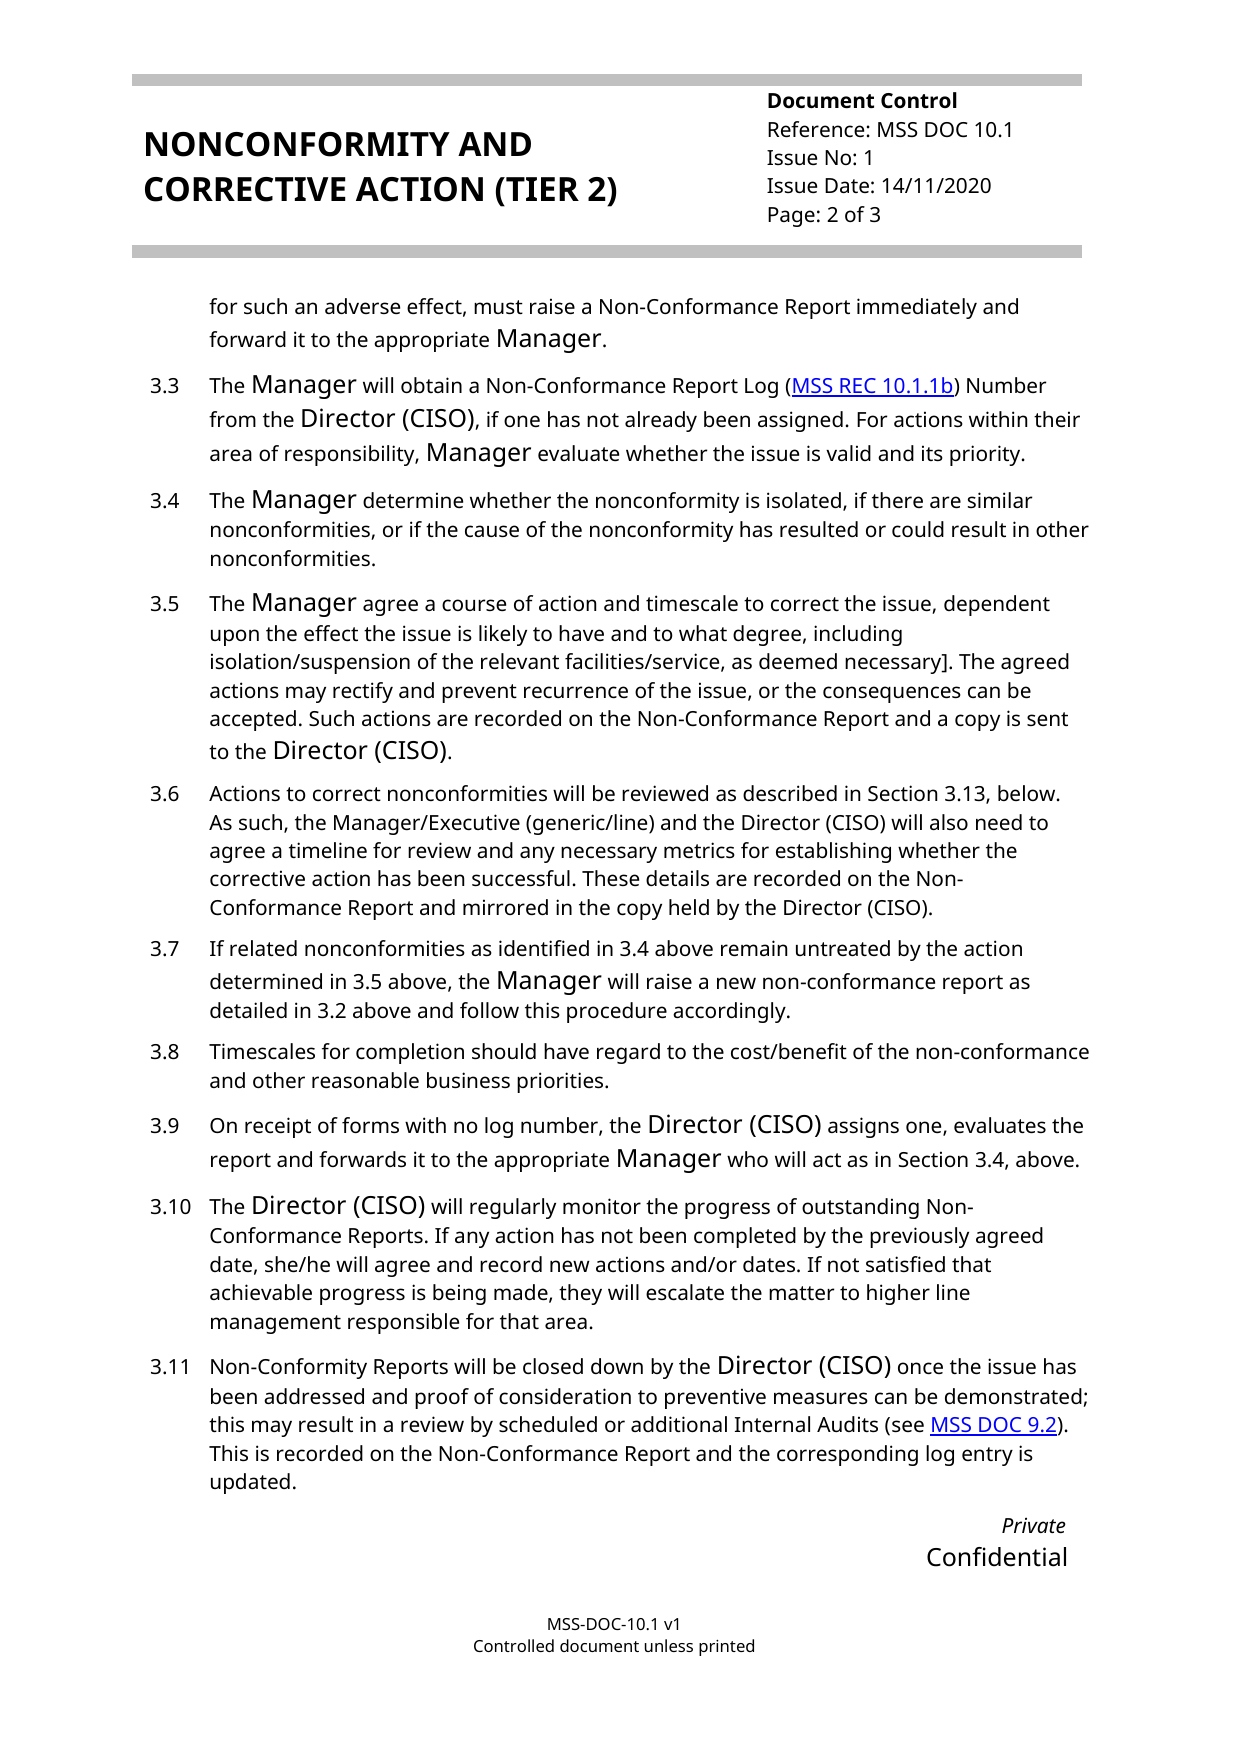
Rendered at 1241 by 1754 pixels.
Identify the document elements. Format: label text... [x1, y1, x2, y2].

list The will obtain a Non-Conformance Report Log (MSS REC 10.1.1b) Number from the , if one has not already been assigned. For actions within their area of responsibility, evaluate whether the issue is valid and its priority. [150, 367, 1090, 469]
list On receipt of forms with no log number, the assigns one, evaluates the report and forwards it to the appropriate who will act as in Section 3.4, above. [150, 1107, 1090, 1175]
list The determine whether the nonconformity is isolated, if there are similar nonconformities, or if the cause of the nonconformity has resulted or could result in other nonconformities. [150, 481, 1090, 572]
list The will regularly monitor the progress of outstanding Non-Conformance Reports. If any action has not been completed by the previously agreed date, she/he will agree and record new actions and/or dates. If not satisfied that achievable progress is being made, they will escalate the matter to higher line management responsible for that area. [150, 1187, 1090, 1335]
list Timescales for completion should have regard to the cost/benefit of the non-conformance and other reasonable business priorities. [150, 1037, 1090, 1094]
list If related nonconformities as identified in 3.4 above remain untreated by the action determined in 3.5 above, the will raise a new non-conformance report as detailed in 3.2 above and follow this procedure accordingly. [150, 934, 1090, 1025]
list The agree a course of action and timescale to correct the issue, dependent upon the effect the issue is likely to have and to what degree, including isolation/suspension of the relevant facilities/service, as deemed necessary]. The agreed actions may rectify and prevent recurrence of the issue, or the consequences can be accepted. Such actions are recorded on the Non-Conformance Report and a copy is sent to the . [150, 585, 1090, 767]
list Actions to correct nonconformities will be reviewed as described in Section 3.13, below. As such, the Manager/Executive (generic/line) and the Director (CISO) will also need to agree a timeline for review and any necessary metrics for establishing whether the corrective action has been successful. These details are recorded on the Non-Conformance Report and mirrored in the copy held by the Director (CISO). [150, 779, 1090, 921]
list Non-Conformity Reports will be closed down by the once the issue has been addressed and proof of consideration to preventive measures can be demonstrated; this may result in a review by scheduled or additional Internal Audits (see MSS DOC 9.2). This is recorded on the Non-Conformance Report and the corresponding log entry is updated. [150, 1348, 1090, 1496]
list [150, 292, 1090, 354]
